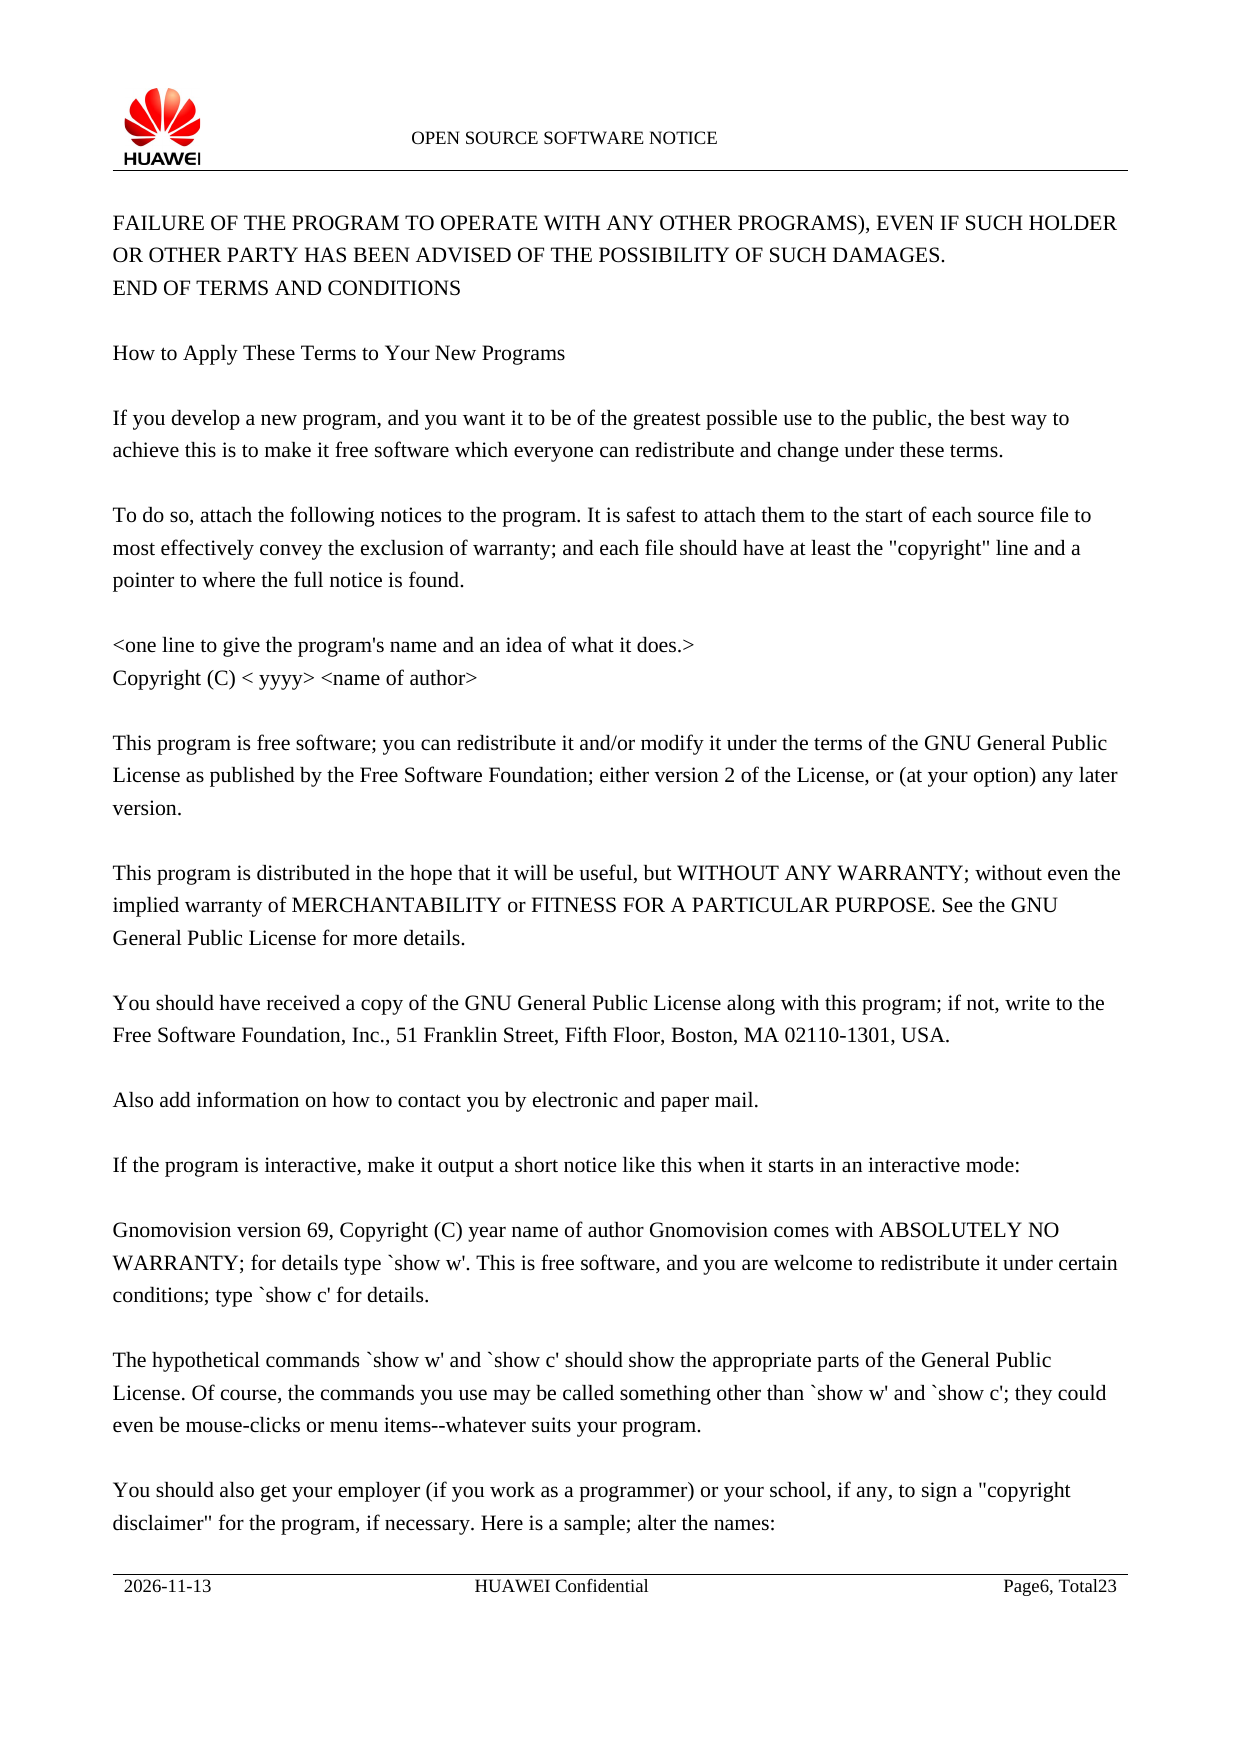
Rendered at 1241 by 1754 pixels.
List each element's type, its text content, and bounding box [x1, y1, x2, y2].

picture [124, 88, 201, 165]
